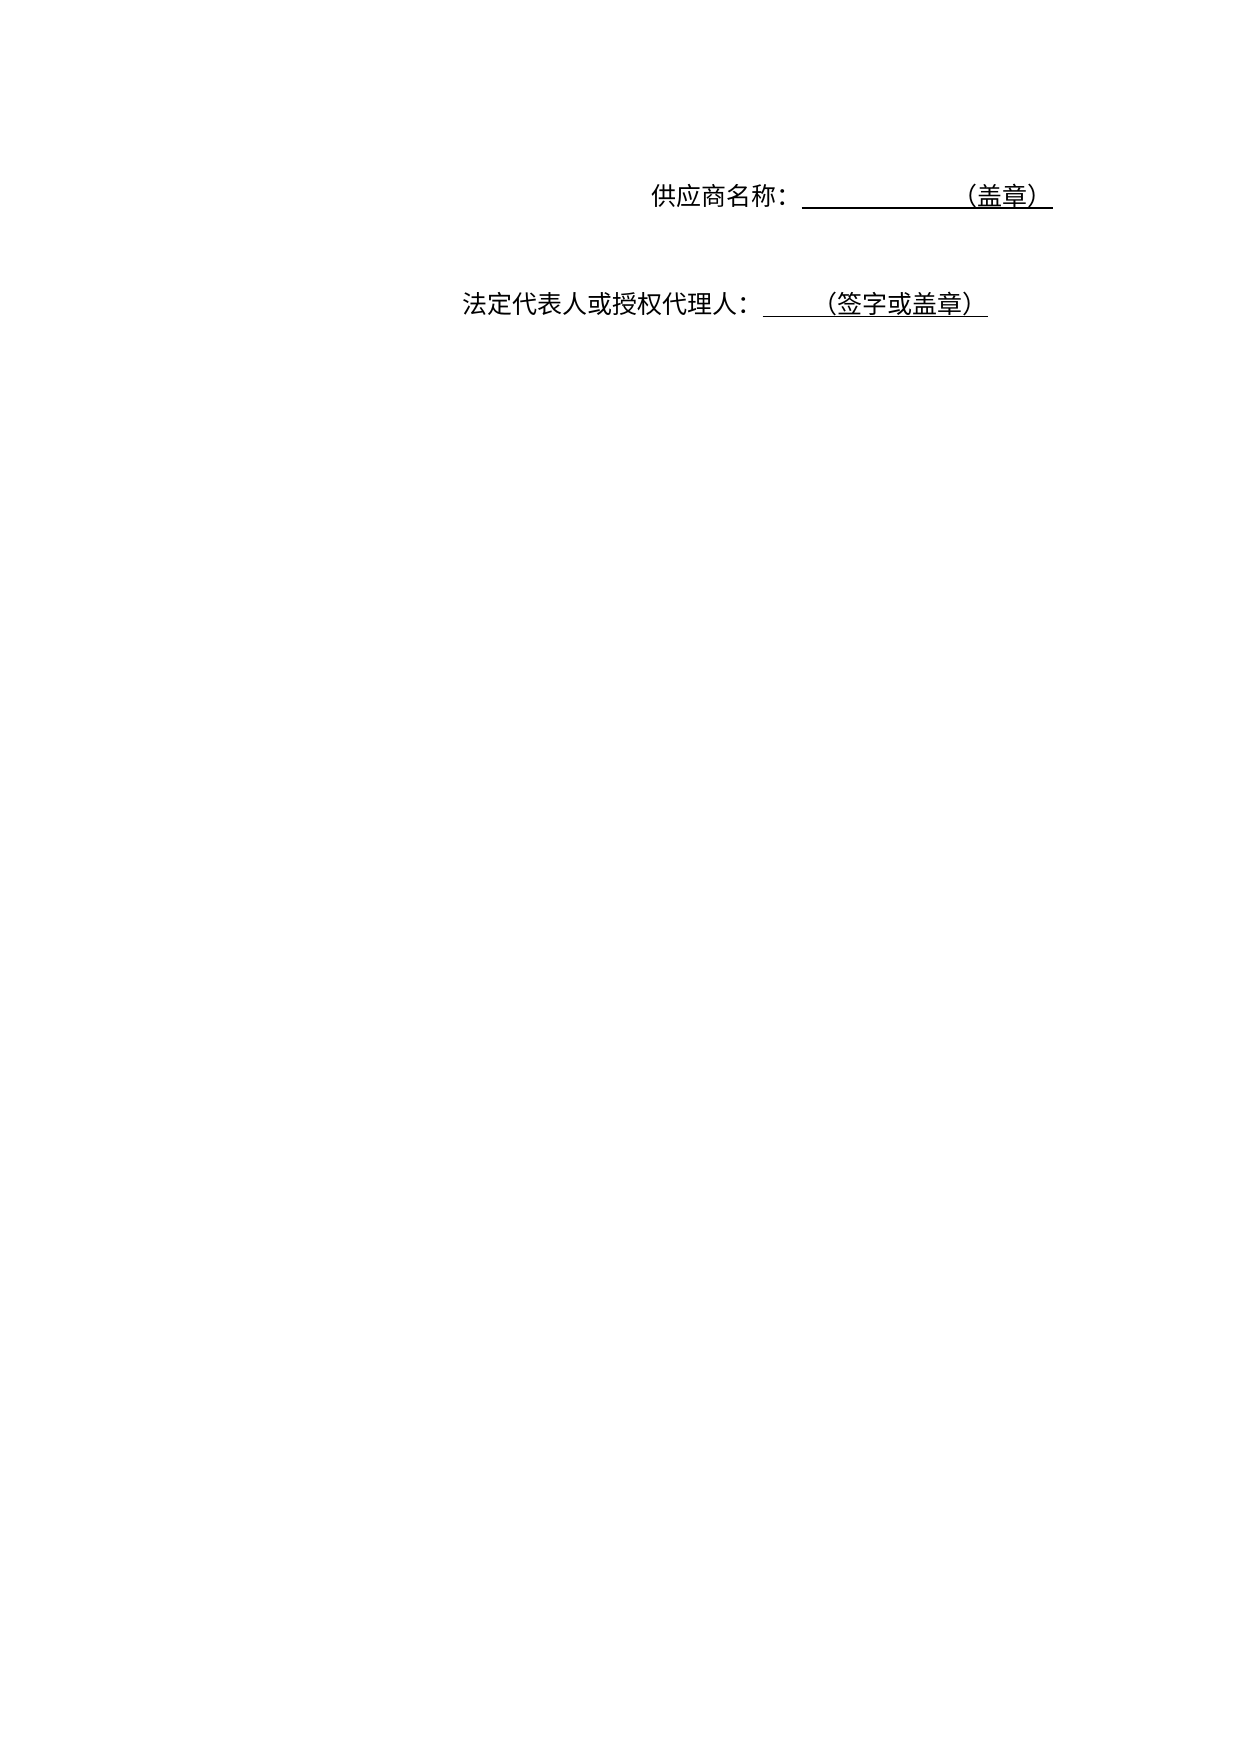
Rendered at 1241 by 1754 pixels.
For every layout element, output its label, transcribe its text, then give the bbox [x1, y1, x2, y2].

text 法定代表人或授权代理人： （签字或盖章） [187, 270, 1053, 335]
text 供应商名称： （盖章） [187, 162, 1053, 227]
